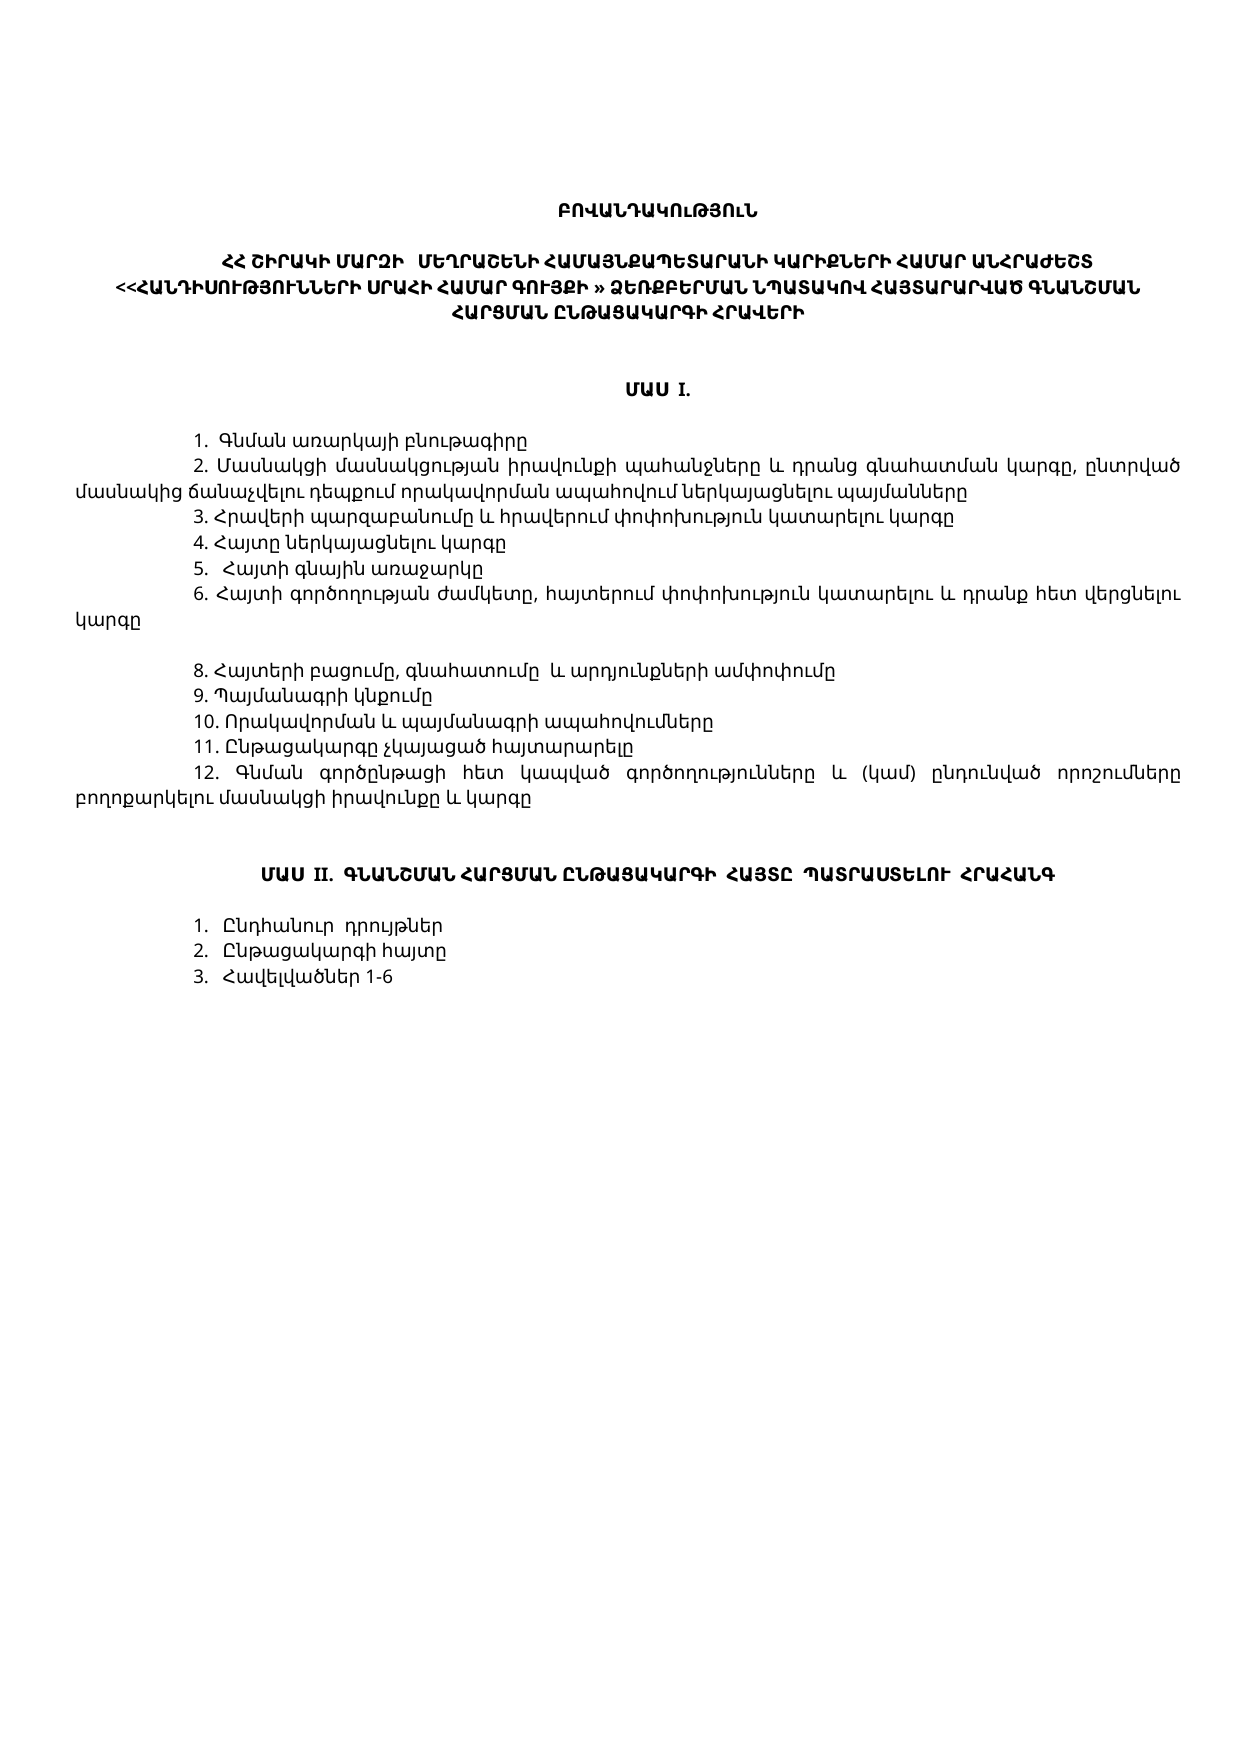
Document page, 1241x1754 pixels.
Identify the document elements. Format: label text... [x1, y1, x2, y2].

text 12. Գնման գործընթացի հետ կապված գործողությունները և (կամ) ընդունված որոշումները բողոքարկելու մասնակցի իրավունքը և կարգը [75, 759, 1181, 810]
text 5. Հայտի գնային առաջարկը [75, 555, 1181, 580]
text 4. Հայտը ներկայացնելու կարգը [75, 529, 1181, 555]
text 1. Գնման առարկայի բնութագիրը [75, 427, 1181, 453]
text 3. Հավելվածներ 1-6 [75, 963, 1181, 989]
text 6. Հայտի գործողության ժամկետը, հայտերում փոփոխություն կատարելու և դրանք հետ վերցնելու կարգը [75, 580, 1181, 631]
text ՄԱՍ I. [75, 376, 1181, 402]
text 11. Ընթացակարգը չկայացած հայտարարելը [75, 733, 1181, 759]
text ՄԱՍ II. ԳՆԱՆՇՄԱՆ ՀԱՐՑՄԱՆ ԸՆԹԱՑԱԿԱՐԳԻ ՀԱՅՏԸ ՊԱՏՐԱՍՏԵԼՈՒ ՀՐԱՀԱՆԳ [75, 861, 1181, 887]
text ՀՀ ՇԻՐԱԿԻ ՄԱՐԶԻ ՄԵՂՐԱՇԵՆԻ ՀԱՄԱՅՆՔԱՊԵՏԱՐԱՆԻ ԿԱՐԻՔՆԵՐԻ ՀԱՄԱՐ ԱՆՀՐԱԺԵՇՏ <<ՀԱՆԴԻՍՈՒԹՅՈՒՆՆԵՐԻ ՍՐԱՀԻ ՀԱՄԱՐ ԳՈՒՅՔԻ » ՁԵՌՔԲԵՐՄԱՆ ՆՊԱՏԱԿՈՎ ՀԱՅՏԱՐԱՐՎԱԾ ԳՆԱՆՇՄԱՆ ՀԱՐՑՄԱՆ ԸՆԹԱՑԱԿԱՐԳԻ ՀՐԱՎԵՐԻ [75, 248, 1181, 325]
text ԲՈՎԱՆԴԱԿՈւԹՅՈւՆ [75, 197, 1181, 223]
text 1. Ընդհանուր դրույթներ [75, 912, 1181, 938]
text 2. Մասնակցի մասնակցության իրավունքի պահանջները և դրանց գնահատման կարգը, ընտրված մասնակից ճանաչվելու դեպքում որակավորման ապահովում ներկայացնելու պայմանները [75, 453, 1181, 504]
text 2. Ընթացակարգի հայտը [75, 938, 1181, 963]
text 3. Հրավերի պարզաբանումը և հրավերում փոփոխություն կատարելու կարգը [75, 504, 1181, 529]
text 9. Պայմանագրի կնքումը [75, 682, 1181, 708]
text 10. Որակավորման և պայմանագրի ապահովումները [75, 708, 1181, 733]
text 8. Հայտերի բացումը, գնահատումը և արդյունքների ամփոփումը [75, 657, 1181, 682]
